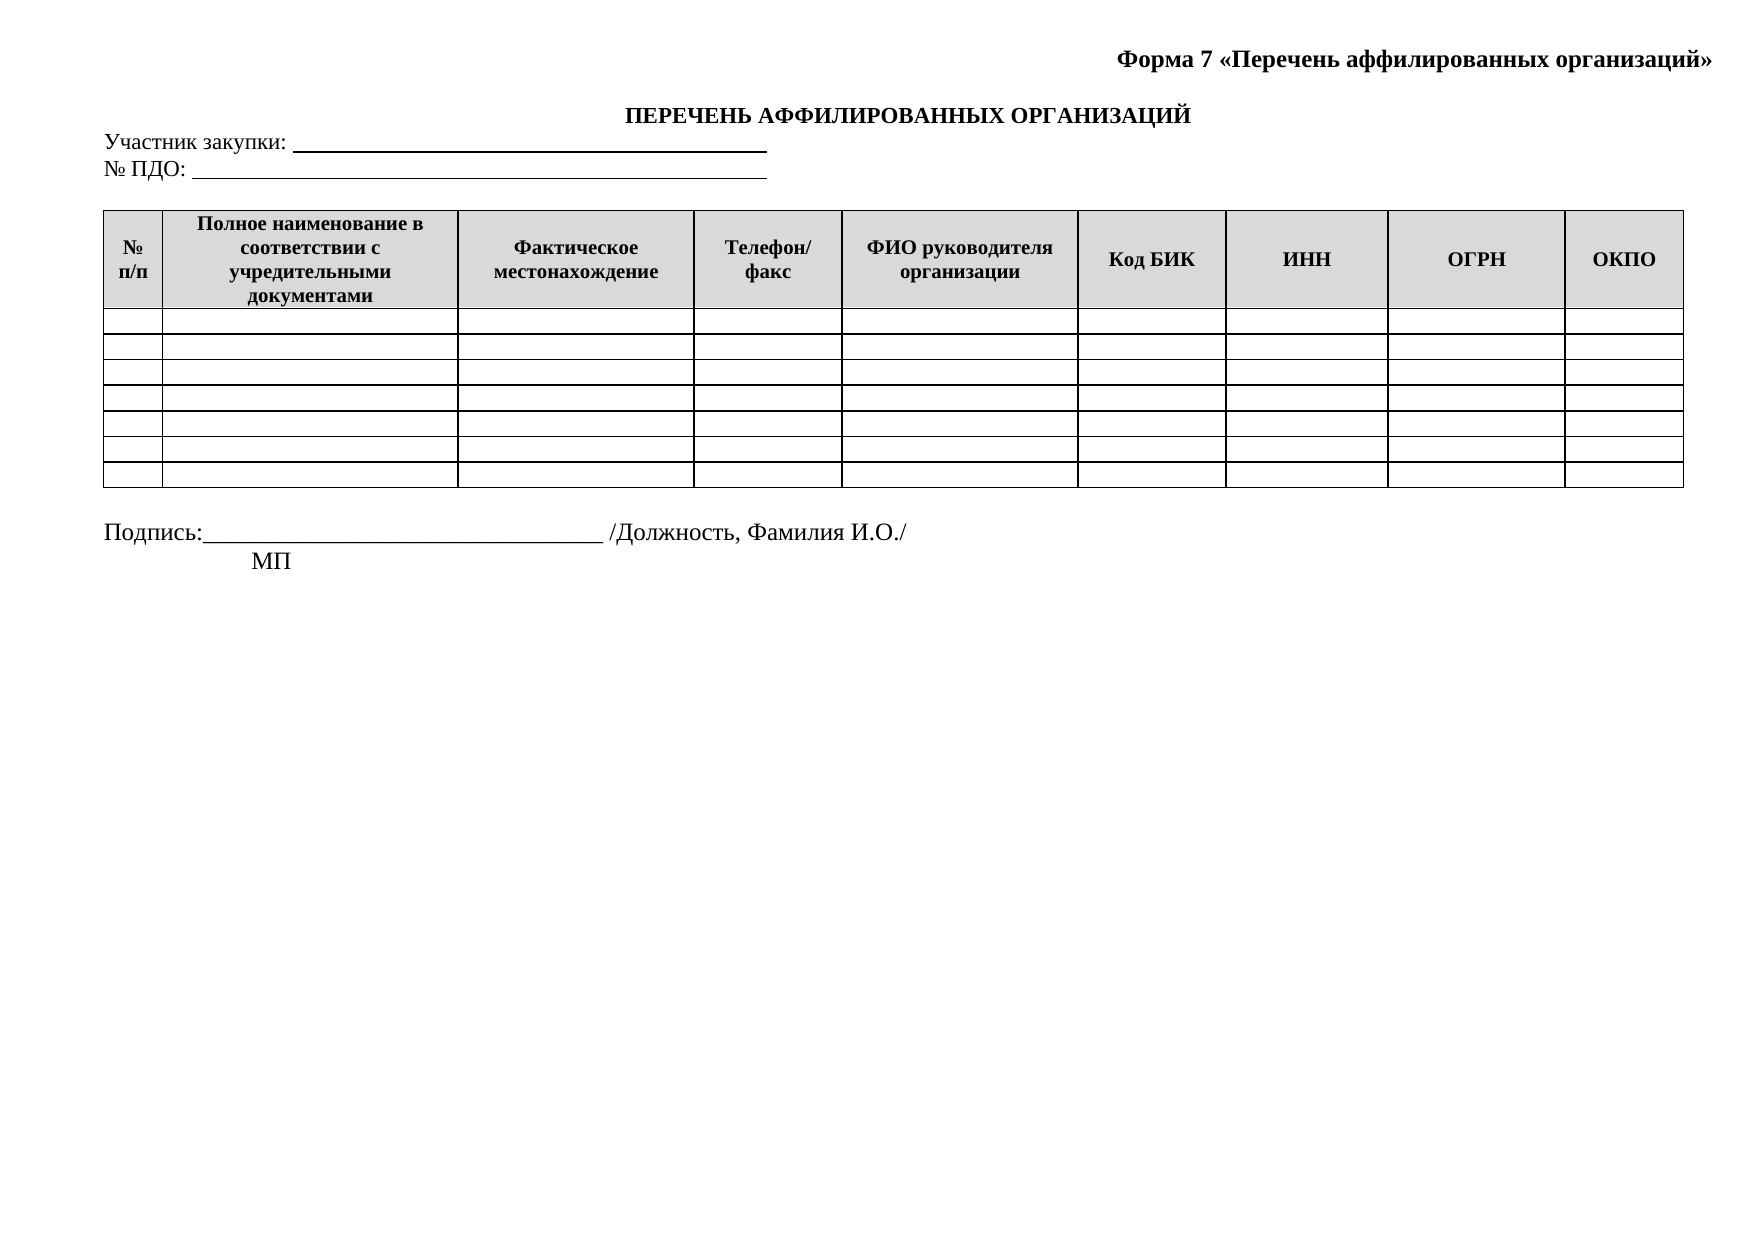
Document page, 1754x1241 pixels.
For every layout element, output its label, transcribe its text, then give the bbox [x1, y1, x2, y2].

table_cell [1227, 412, 1387, 436]
text № ПДО: [103, 154, 1713, 181]
table_header ОГРН [1389, 211, 1564, 307]
table_cell [1566, 412, 1683, 436]
table_cell [695, 386, 841, 410]
table_header Код БИК [1079, 211, 1225, 307]
table_header Фактическое местонахождение [459, 211, 693, 307]
table_cell [163, 437, 457, 461]
table_cell [459, 309, 693, 333]
table_cell [1389, 335, 1564, 359]
table_cell [843, 463, 1077, 487]
table_header № п/п [104, 211, 162, 307]
table_cell [104, 309, 162, 333]
table_cell [1227, 335, 1387, 359]
table_cell [1566, 463, 1683, 487]
table_cell [843, 309, 1077, 333]
table_cell [695, 360, 841, 384]
table_header ФИО руководителя организации [843, 211, 1077, 307]
table_cell [163, 386, 457, 410]
table_cell [1079, 360, 1225, 384]
table_cell [104, 360, 162, 384]
table_cell [1566, 437, 1683, 461]
table_cell [843, 386, 1077, 410]
table_cell [459, 437, 693, 461]
table_cell [104, 412, 162, 436]
table_header Полное наименование в соответствии с учредительными документами [163, 211, 457, 307]
table_cell [1389, 386, 1564, 410]
table_cell [1566, 360, 1683, 384]
table_cell [1227, 463, 1387, 487]
table_cell [1227, 437, 1387, 461]
table_cell [163, 412, 457, 436]
table_cell [695, 309, 841, 333]
table_cell [1566, 386, 1683, 410]
table_cell [459, 360, 693, 384]
table_cell [1227, 360, 1387, 384]
table_cell [695, 463, 841, 487]
table_cell [1389, 463, 1564, 487]
table_cell [695, 335, 841, 359]
table_cell [163, 309, 457, 333]
text Подпись:________________________________ /Должность, Фамилия И.О./ [103, 517, 1713, 546]
table_cell [843, 412, 1077, 436]
table_cell [1079, 309, 1225, 333]
table_header ОКПО [1566, 211, 1683, 307]
table_cell [1079, 437, 1225, 461]
table_cell [104, 386, 162, 410]
table_cell [163, 463, 457, 487]
text Форма 7 «Перечень аффилированных организаций» [103, 44, 1713, 73]
table_cell [459, 412, 693, 436]
table_cell [104, 437, 162, 461]
table_cell [1227, 386, 1387, 410]
table_cell [1389, 360, 1564, 384]
text Участник закупки: [103, 128, 1713, 154]
table_cell [163, 360, 457, 384]
text МП [103, 546, 1713, 575]
table_cell [104, 463, 162, 487]
table_cell [843, 335, 1077, 359]
table_cell [1079, 335, 1225, 359]
table_cell [1079, 412, 1225, 436]
table_cell [843, 360, 1077, 384]
table_cell [1389, 412, 1564, 436]
table_cell [843, 437, 1077, 461]
table_header ИНН [1227, 211, 1387, 307]
table_header Телефон/ факс [695, 211, 841, 307]
table_cell [1566, 309, 1683, 333]
table_cell [104, 335, 162, 359]
text ПЕРЕЧЕНЬ АФФИЛИРОВАННЫХ ОРГАНИЗАЦИЙ [103, 102, 1713, 128]
table_cell [695, 437, 841, 461]
table_cell [1227, 309, 1387, 333]
table_cell [1079, 386, 1225, 410]
table_cell [695, 412, 841, 436]
table_cell [1389, 437, 1564, 461]
table_cell [1566, 335, 1683, 359]
table_cell [1389, 309, 1564, 333]
table_cell [459, 386, 693, 410]
table_cell [459, 463, 693, 487]
table_cell [1079, 463, 1225, 487]
table_cell [163, 335, 457, 359]
table_cell [459, 335, 693, 359]
